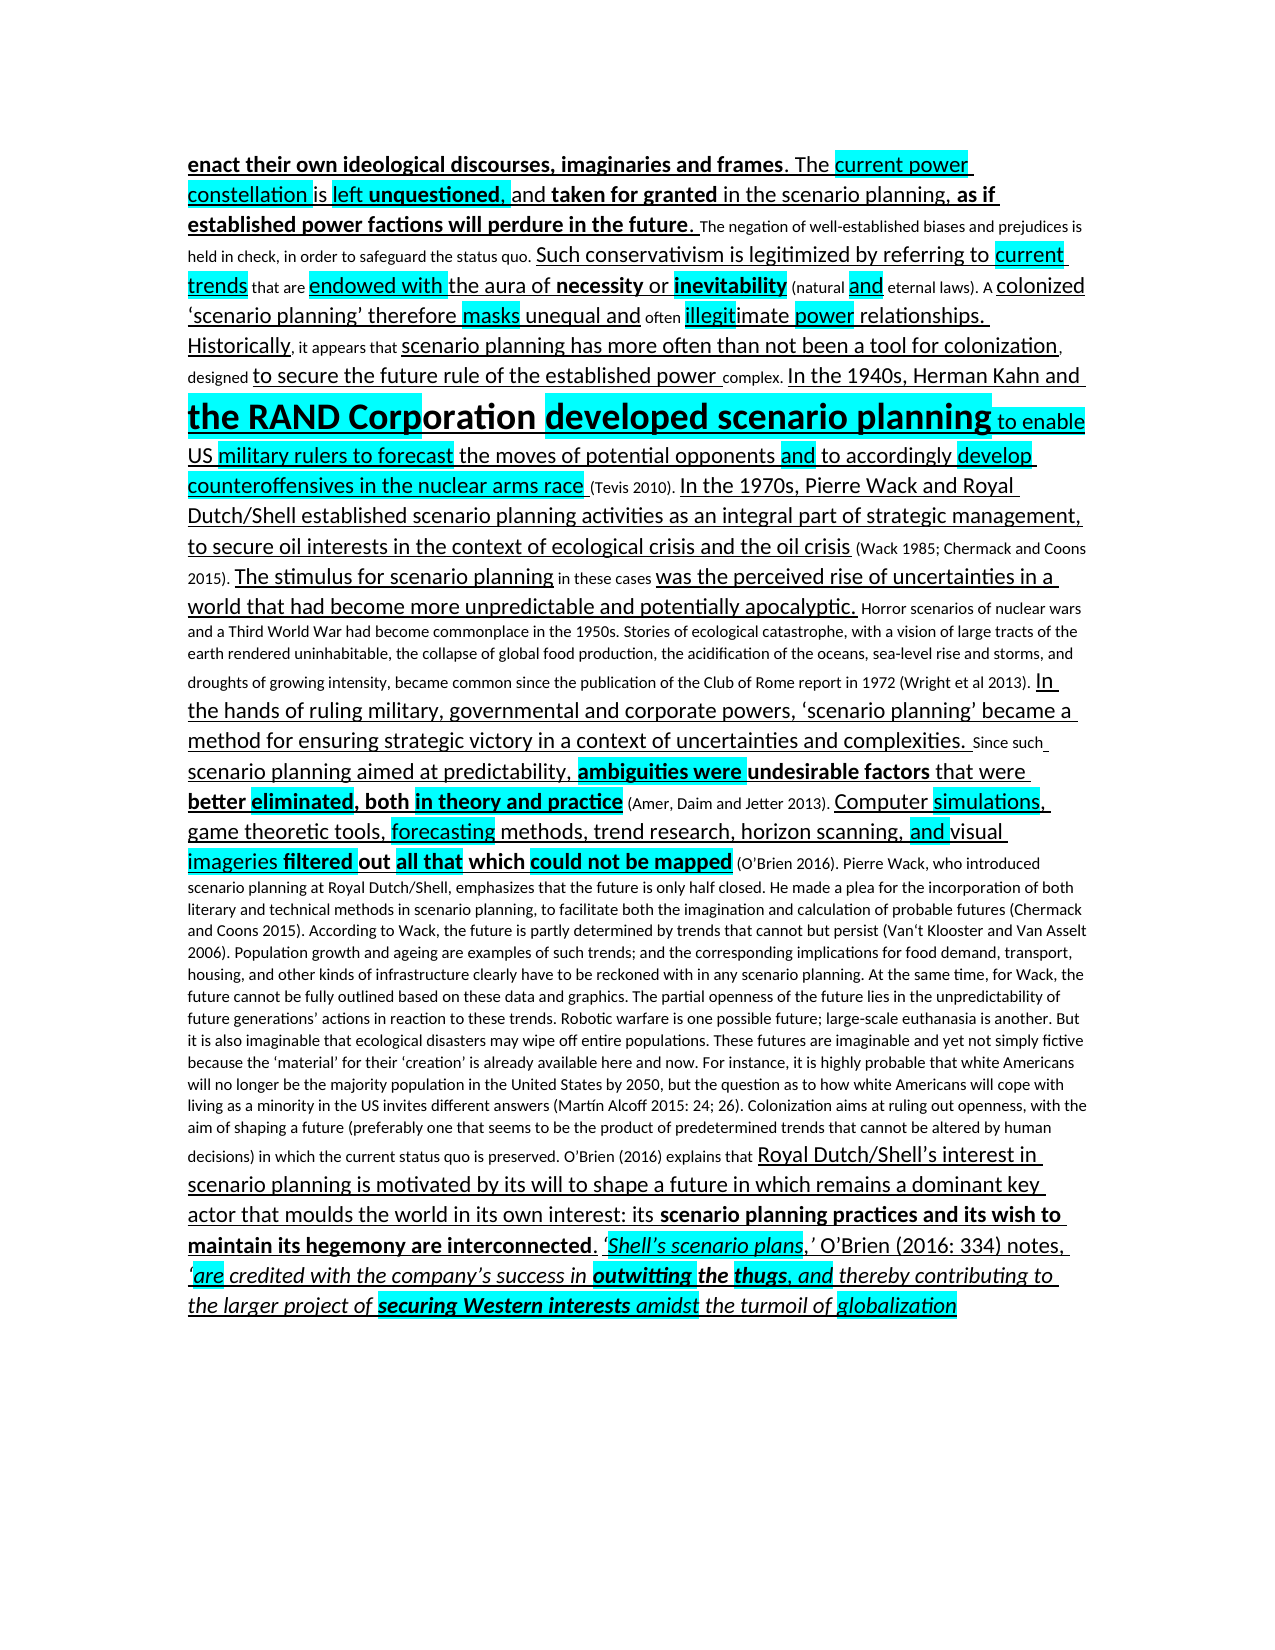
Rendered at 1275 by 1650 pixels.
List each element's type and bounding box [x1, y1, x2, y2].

text [187, 150, 1087, 1319]
